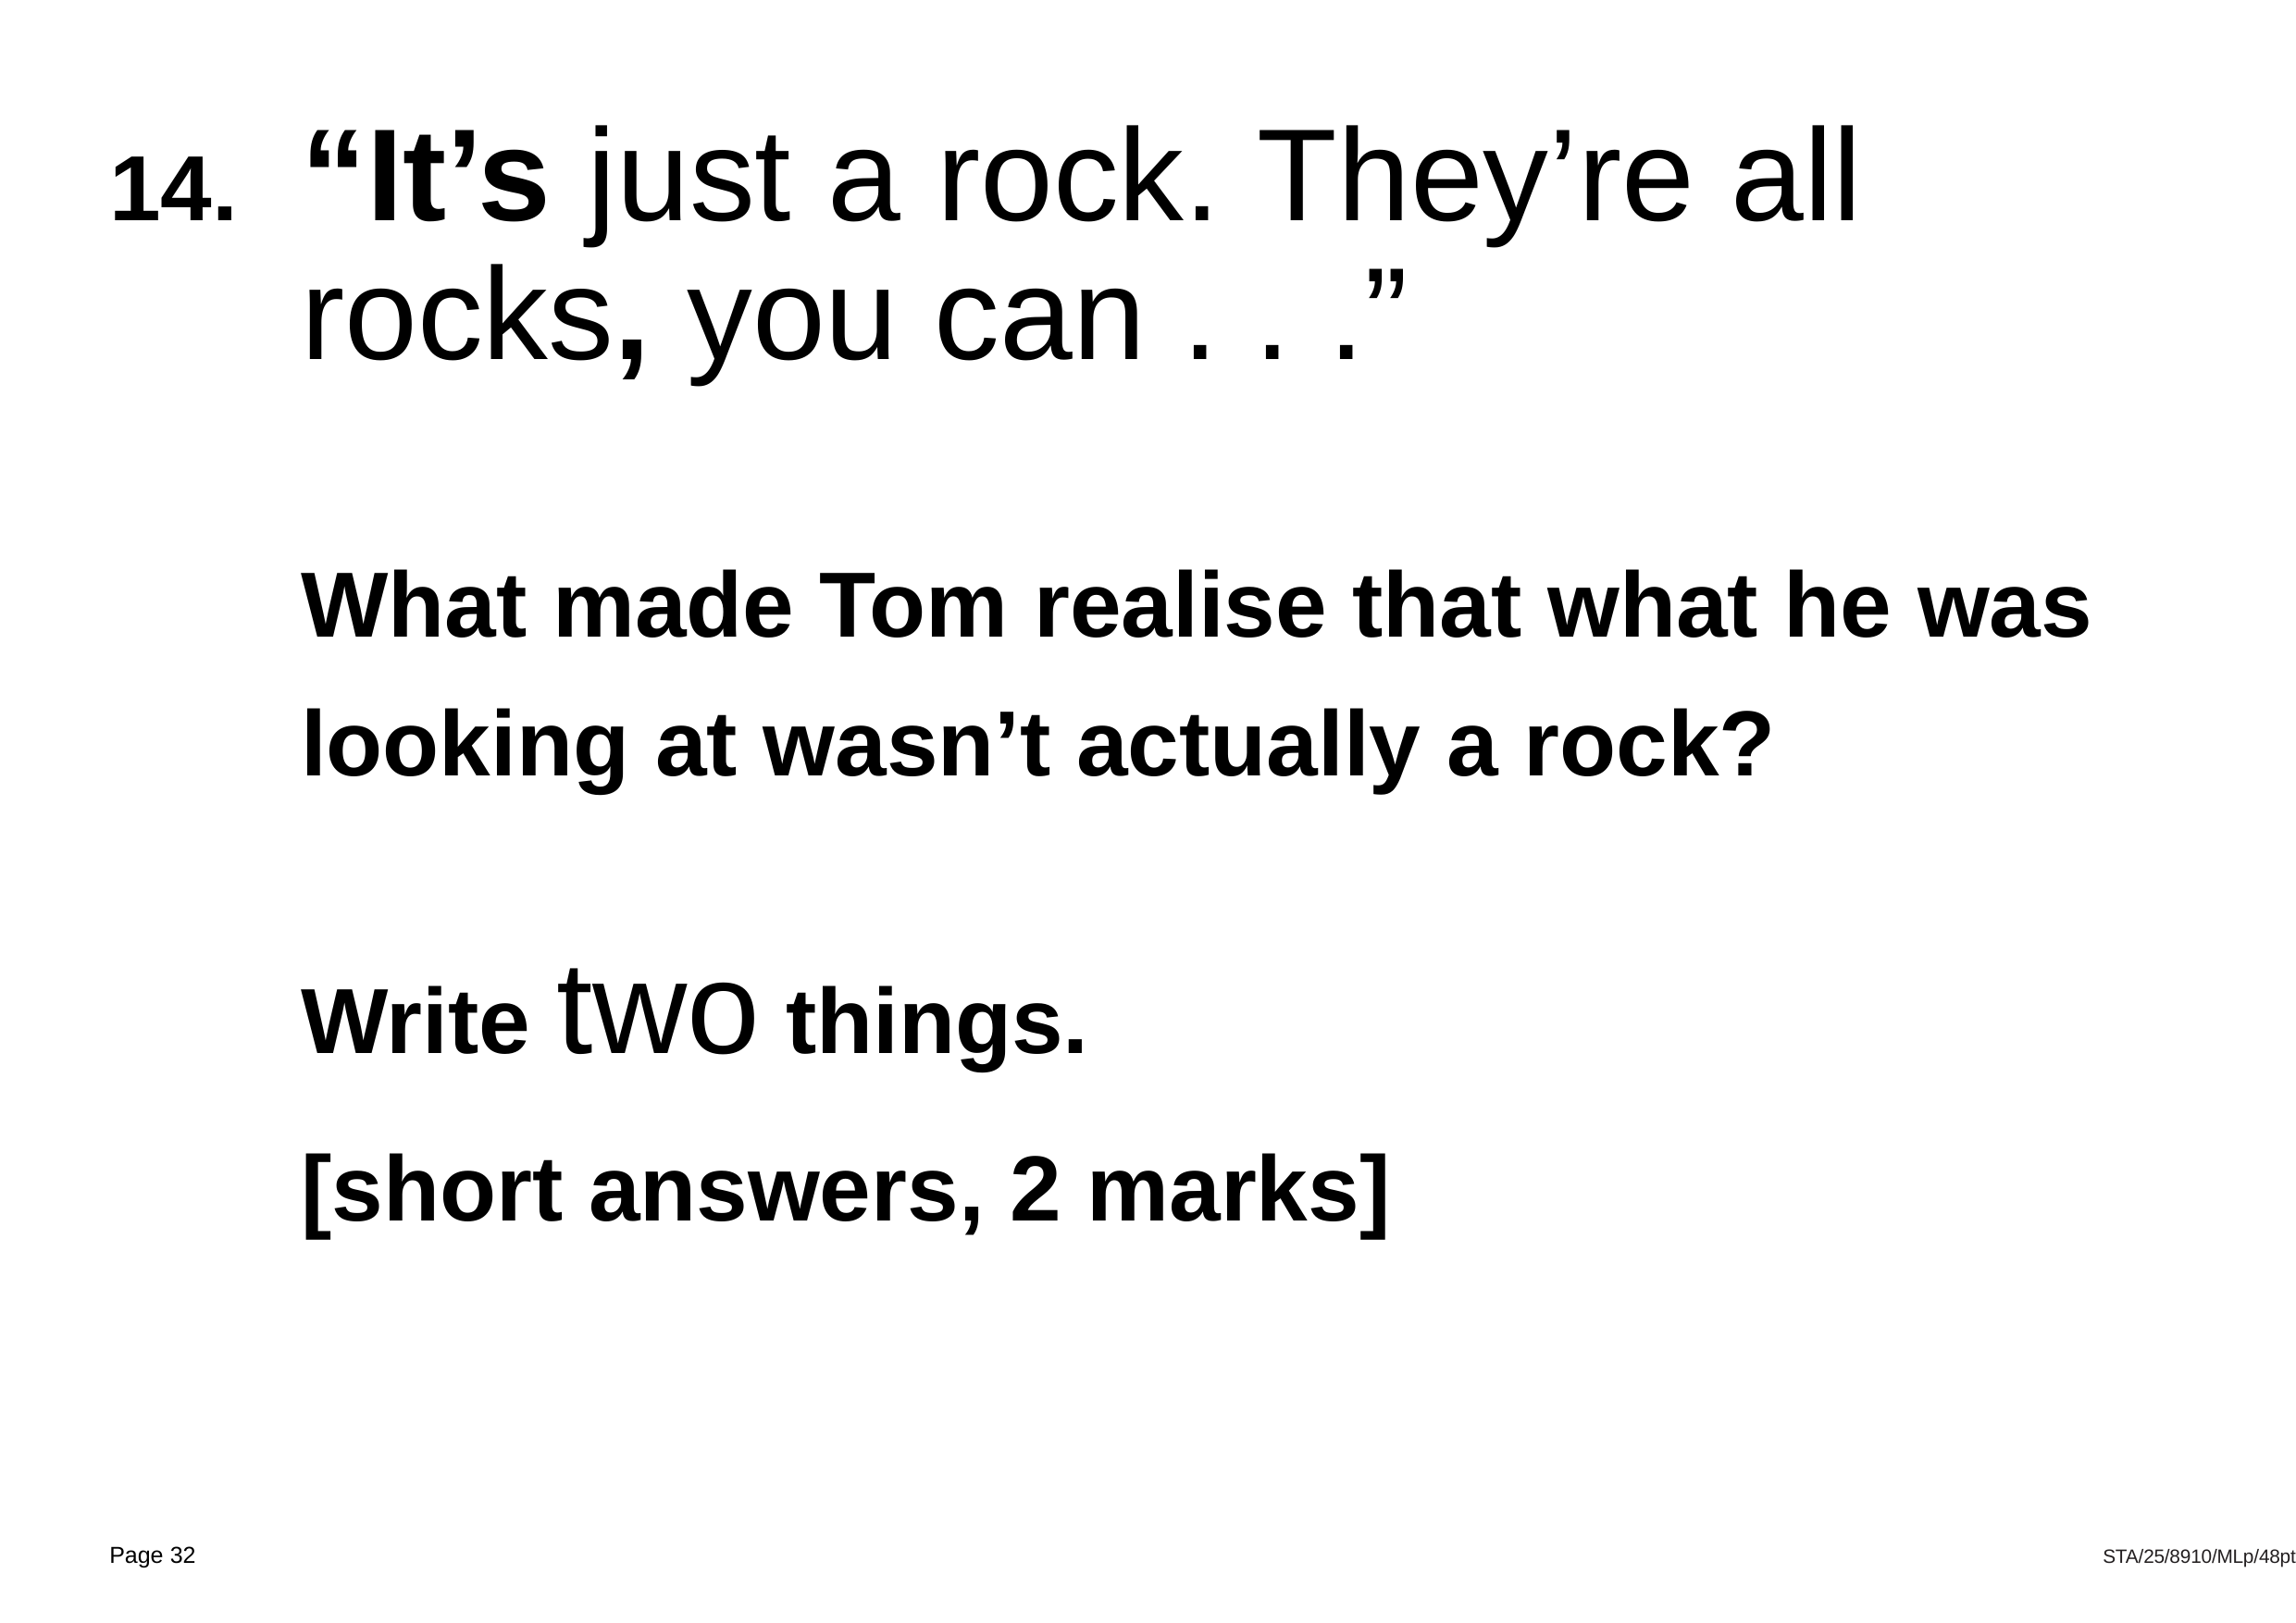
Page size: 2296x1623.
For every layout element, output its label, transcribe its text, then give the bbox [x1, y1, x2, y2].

text “It’s just a rock. They’re all rocks, you can . . .” [109, 109, 2186, 387]
text [short answers, 2 marks] [301, 1109, 2186, 1248]
text Write two things. [301, 942, 2186, 1081]
text What made Tom realise that what he was looking at wasn’t actually a rock? [301, 526, 2186, 803]
